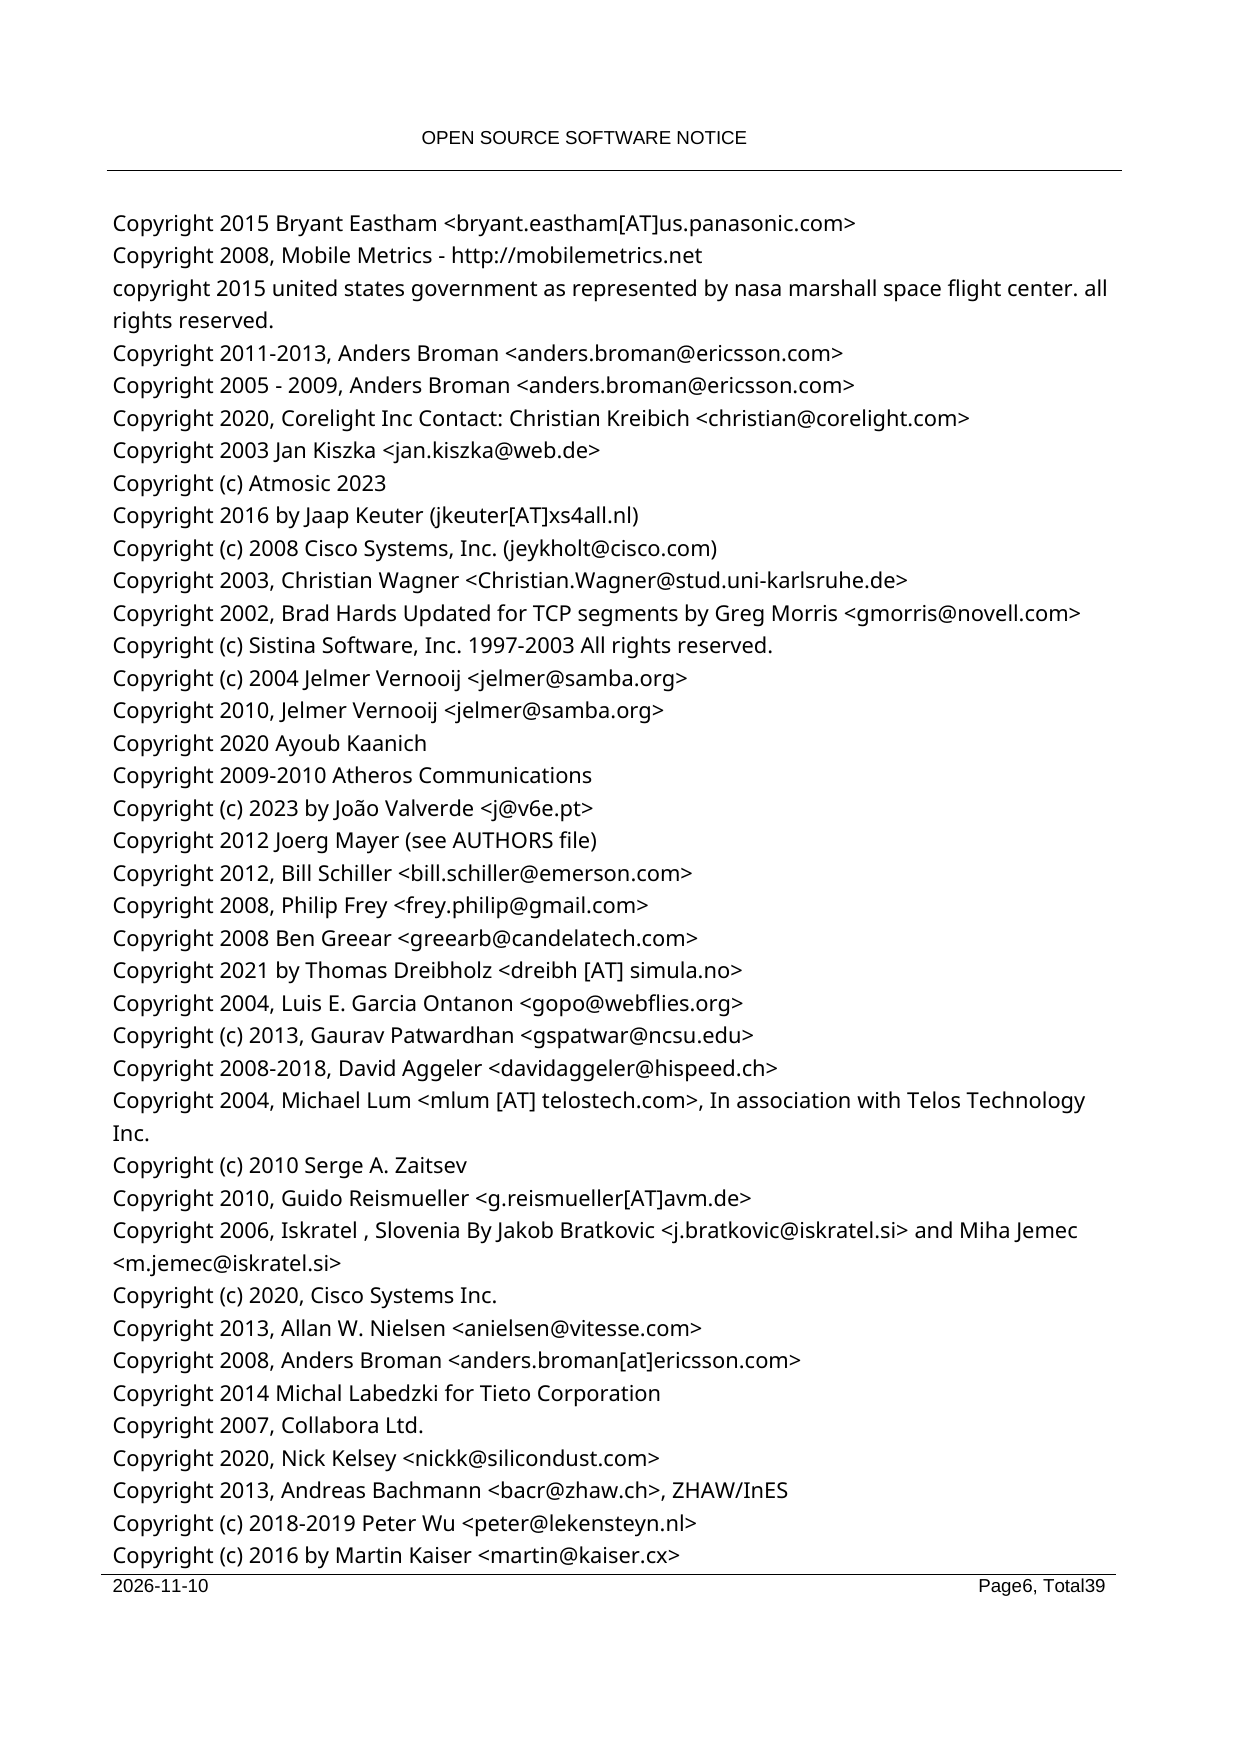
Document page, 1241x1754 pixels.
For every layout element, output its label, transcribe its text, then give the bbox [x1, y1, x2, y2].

text Copyright (c) 2010 Serge A. Zaitsev [112, 1149, 1128, 1181]
text Copyright 2006, Iskratel , Slovenia By Jakob Bratkovic <j.bratkovic@iskratel.si> and Miha Jemec <m.jemec@iskratel.si> [112, 1214, 1128, 1279]
text Copyright 2010, Jelmer Vernooij <jelmer@samba.org> [112, 694, 1128, 726]
text Copyright (c) 2016 by Martin Kaiser <martin@kaiser.cx> [112, 1539, 1128, 1571]
text Copyright (c) 2008 Cisco Systems, Inc. (jeykholt@cisco.com) [112, 531, 1128, 564]
text Copyright (c) 2023 by João Valverde <j@v6e.pt> [112, 791, 1128, 824]
text Copyright 2013, Allan W. Nielsen <anielsen@vitesse.com> [112, 1311, 1128, 1344]
text Copyright 2008, Anders Broman <anders.broman[at]ericsson.com> [112, 1344, 1128, 1376]
text Copyright 2004, Michael Lum <mlum [AT] telostech.com>, In association with Telos Technology Inc. [112, 1084, 1128, 1149]
text Copyright 2009-2010 Atheros Communications [112, 759, 1128, 791]
text Copyright (c) 2004 Jelmer Vernooij <jelmer@samba.org> [112, 661, 1128, 694]
text Copyright 2021 by Thomas Dreibholz <dreibh [AT] simula.no> [112, 954, 1128, 986]
text Copyright 2003 Jan Kiszka <jan.kiszka@web.de> [112, 434, 1128, 466]
text Copyright 2007, Collabora Ltd. [112, 1409, 1128, 1441]
text Copyright 2020, Corelight Inc Contact: Christian Kreibich <christian@corelight.com> [112, 401, 1128, 434]
text Copyright 2008, Philip Frey <frey.philip@gmail.com> [112, 889, 1128, 921]
text Copyright 2003, Christian Wagner <Christian.Wagner@stud.uni-karlsruhe.de> [112, 564, 1128, 596]
text Copyright (c) Atmosic 2023 [112, 466, 1128, 499]
text Copyright 2011-2013, Anders Broman <anders.broman@ericsson.com> [112, 336, 1128, 369]
text Copyright 2002, Brad Hards Updated for TCP segments by Greg Morris <gmorris@novell.com> [112, 596, 1128, 629]
text Copyright (c) 2020, Cisco Systems Inc. [112, 1279, 1128, 1311]
text Copyright 2008, Mobile Metrics - http://mobilemetrics.net [112, 239, 1128, 271]
text Copyright 2008-2018, David Aggeler <davidaggeler@hispeed.ch> [112, 1051, 1128, 1084]
text Copyright (c) 2013, Gaurav Patwardhan <gspatwar@ncsu.edu> [112, 1019, 1128, 1051]
text Copyright 2010, Guido Reismueller <g.reismueller[AT]avm.de> [112, 1181, 1128, 1214]
text Copyright 2005 - 2009, Anders Broman <anders.broman@ericsson.com> [112, 369, 1128, 401]
text Copyright (c) Sistina Software, Inc. 1997-2003 All rights reserved. [112, 629, 1128, 661]
text Copyright 2014 Michal Labedzki for Tieto Corporation [112, 1376, 1128, 1409]
text Copyright (c) 2018-2019 Peter Wu <peter@lekensteyn.nl> [112, 1506, 1128, 1539]
text Copyright 2013, Andreas Bachmann <bacr@zhaw.ch>, ZHAW/InES [112, 1474, 1128, 1506]
text Copyright 2015 Bryant Eastham <bryant.eastham[AT]us.panasonic.com> [112, 206, 1128, 239]
text copyright 2015 united states government as represented by nasa marshall space flight center. all rights reserved. [112, 271, 1128, 336]
text Copyright 2012, Bill Schiller <bill.schiller@emerson.com> [112, 856, 1128, 889]
text Copyright 2008 Ben Greear <greearb@candelatech.com> [112, 921, 1128, 954]
text Copyright 2016 by Jaap Keuter (jkeuter[AT]xs4all.nl) [112, 499, 1128, 531]
text Copyright 2012 Joerg Mayer (see AUTHORS file) [112, 824, 1128, 856]
text Copyright 2004, Luis E. Garcia Ontanon <gopo@webflies.org> [112, 986, 1128, 1019]
text Copyright 2020, Nick Kelsey <nickk@silicondust.com> [112, 1441, 1128, 1474]
text Copyright 2020 Ayoub Kaanich [112, 726, 1128, 759]
